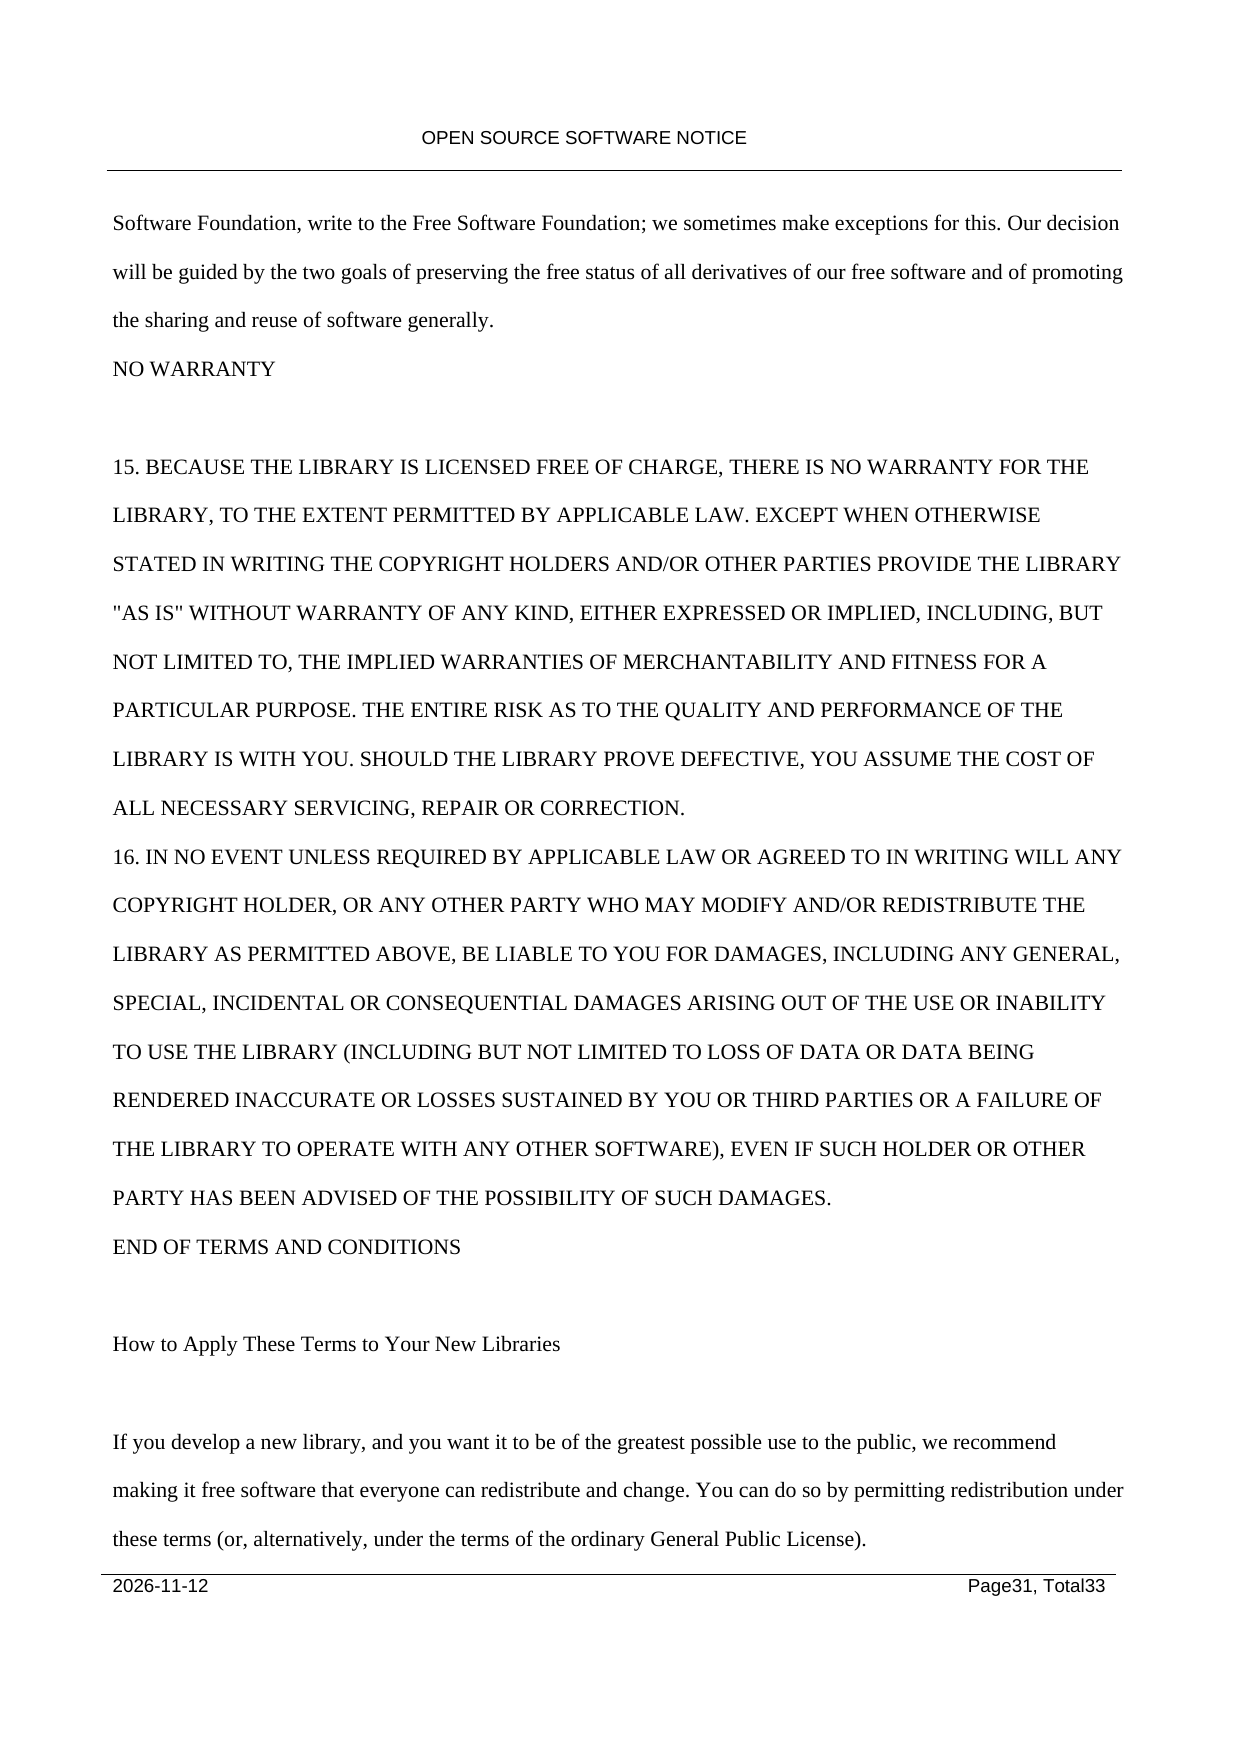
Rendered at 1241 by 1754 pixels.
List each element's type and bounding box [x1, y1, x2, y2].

text [112, 206, 1128, 1555]
